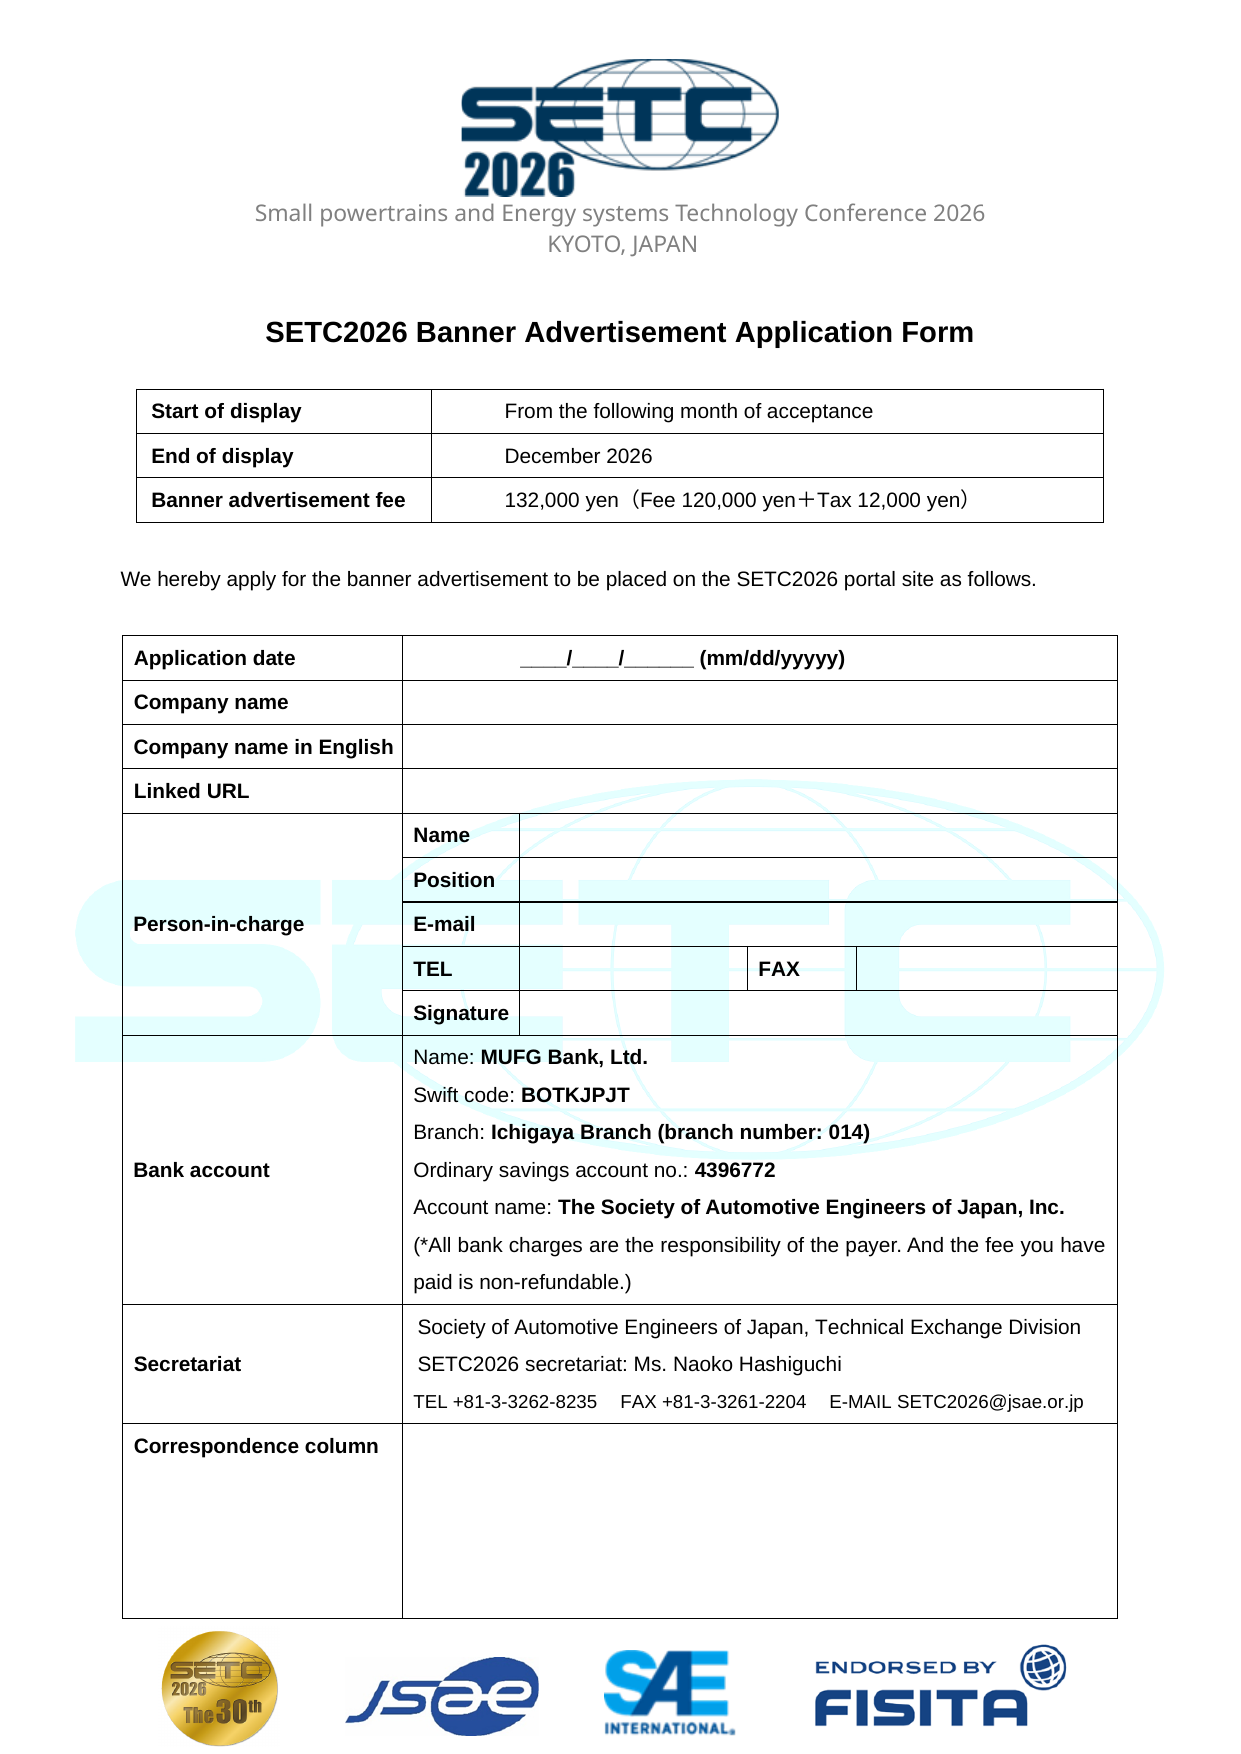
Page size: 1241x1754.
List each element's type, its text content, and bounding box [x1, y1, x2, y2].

table_cell Name: MUFG Bank, Ltd. Swift code: BOTKJPJT Branch: Ichigaya Branch (branch number: 014) Ordinary savings account no.: 4396772 Account name: The Society of Automotive Engineers of Japan, Inc. (*All bank charges are the responsibility of the payer. And the fee you have paid is non-refundable.) [403, 1036, 1117, 1304]
table_cell Linked URL [123, 769, 402, 813]
table_cell [403, 725, 1117, 768]
text We hereby apply for the banner advertisement to be placed on the SETC2026 portal site as follows. [75, 560, 1165, 598]
table_header Application date [123, 636, 402, 679]
table_cell Company name [123, 681, 402, 724]
table_cell [403, 769, 1117, 813]
table_cell 132,000 yen（Fee 120,000 yen＋Tax 12,000 yen） [432, 478, 1103, 522]
table_cell Society of Automotive Engineers of Japan, Technical Exchange Division SETC2026 secretariat: Ms. Naoko Hashiguchi TEL +81-3-3262-8235 FAX +81-3-3261-2204 E-MAIL SETC2026@jsae.or.jp [403, 1305, 1117, 1423]
table_cell E-mail [403, 903, 519, 946]
table_cell Person-in-charge [123, 814, 402, 1034]
table_cell End of display [137, 434, 431, 477]
table_cell Correspondence column [123, 1424, 402, 1618]
table_header From the following month of acceptance [432, 390, 1103, 433]
table_cell [520, 903, 1117, 946]
table_cell [403, 1424, 1117, 1618]
table_header Start of display [137, 390, 431, 433]
table_cell Bank account [123, 1036, 402, 1304]
table_cell Banner advertisement fee [137, 478, 431, 522]
table_cell [520, 947, 747, 990]
table_cell Secretariat [123, 1305, 402, 1423]
table_cell TEL [403, 947, 519, 990]
table_cell Company name in English [123, 725, 402, 768]
picture [604, 1650, 737, 1737]
table_cell December 2026 [432, 434, 1103, 477]
picture [461, 59, 779, 197]
table_cell [520, 814, 1117, 857]
table_cell FAX [748, 947, 856, 990]
table_cell Name [403, 814, 519, 857]
table_header ____/____/______ (mm/dd/yyyyy) [403, 636, 1117, 679]
table_cell [403, 681, 1117, 724]
table_cell [857, 947, 1117, 990]
table_cell [520, 858, 1117, 901]
table_cell [520, 991, 1117, 1034]
table_cell Signature [403, 991, 519, 1034]
text SETC2026 Banner Advertisement Application Form [75, 313, 1165, 351]
picture [345, 1657, 539, 1736]
table_cell Position [403, 858, 519, 901]
